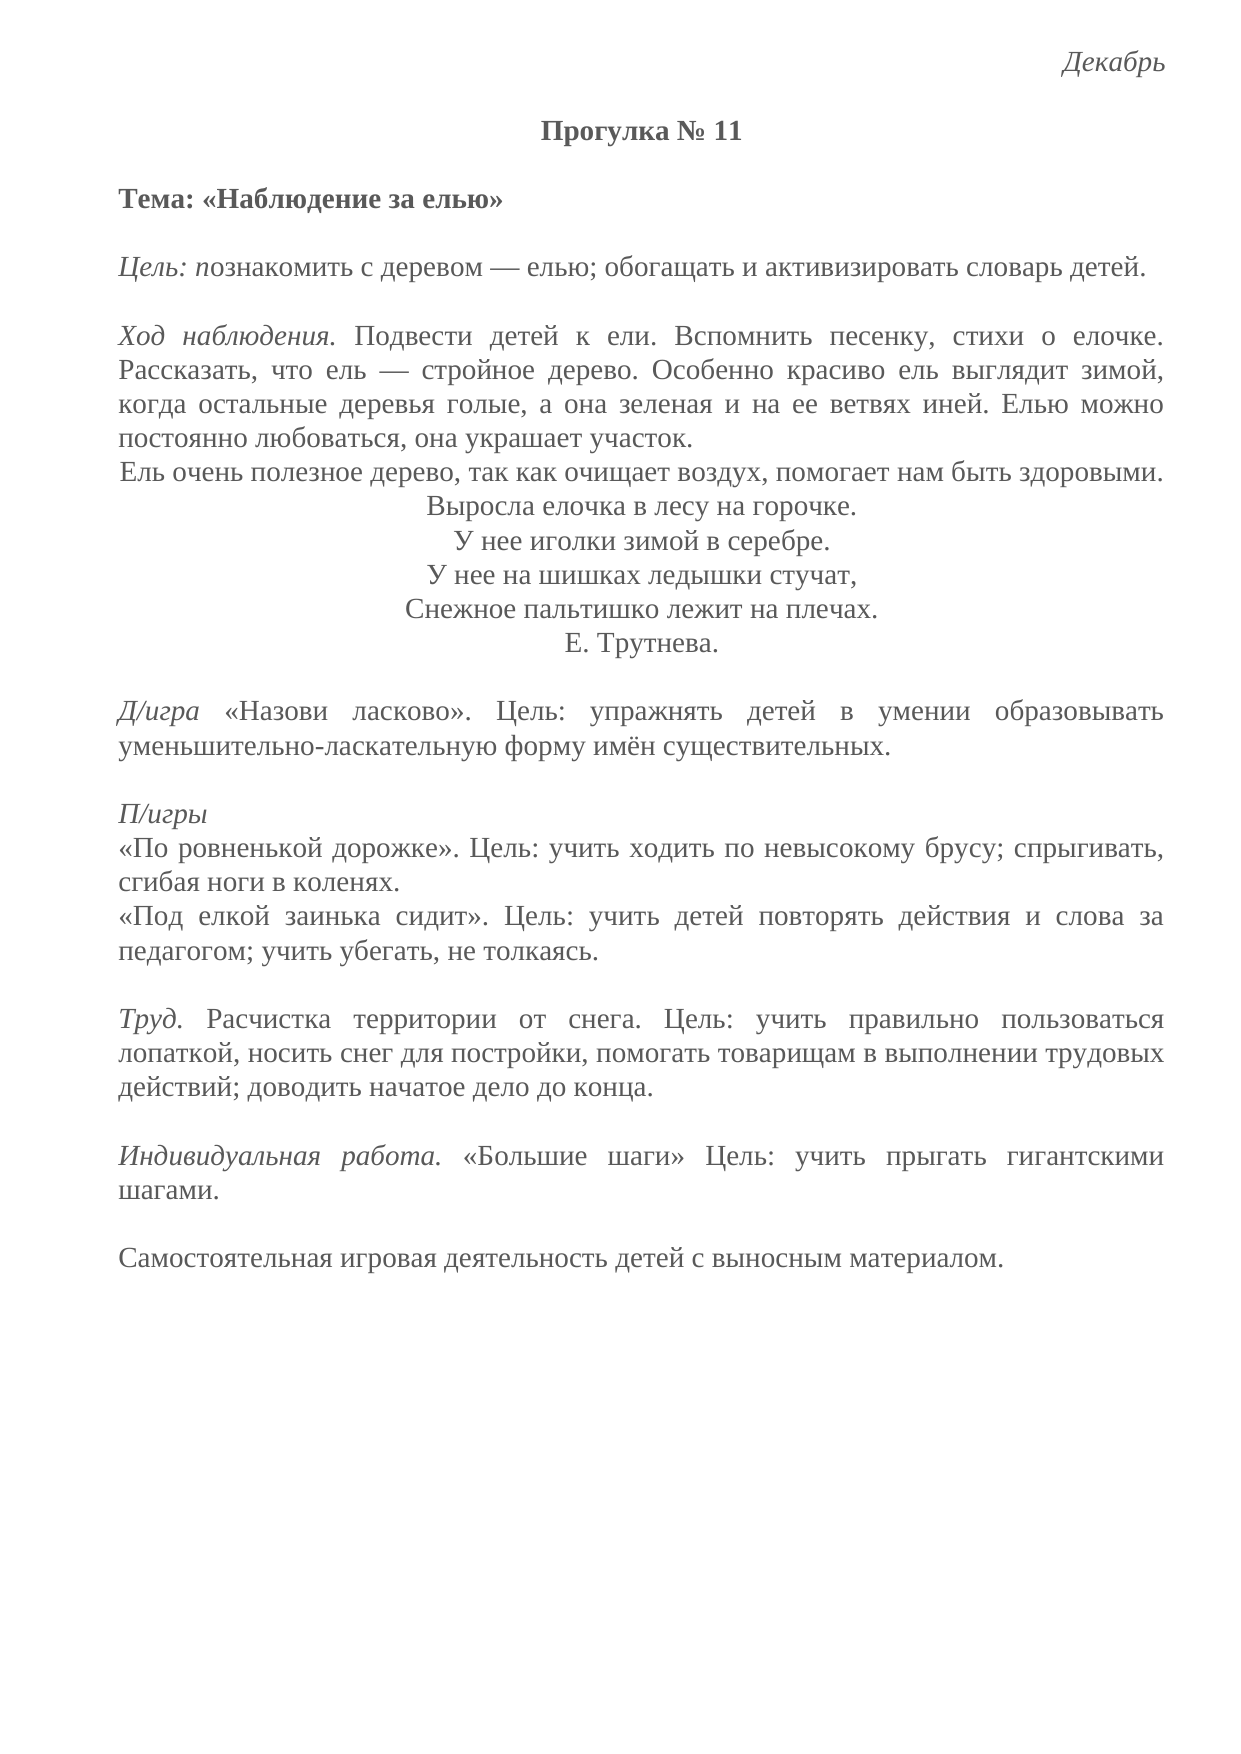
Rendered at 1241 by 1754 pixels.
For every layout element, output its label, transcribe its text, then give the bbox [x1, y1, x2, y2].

text Труд. Расчистка территории от снега. Цель: учить правильно пользоваться лопаткой, носить снег для постройки, помогать товарищам в выполнении трудовых действий; доводить начатое дело до конца. [118, 1000, 1165, 1103]
text Самостоятельная игровая деятельность детей с выносным материалом. [118, 1239, 1165, 1274]
text У нее на шишках ледышки стучат, [118, 556, 1165, 590]
text П/игры [118, 795, 1165, 829]
text Прогулка № 11 [118, 112, 1165, 146]
text «Под елкой заинька сидит». Цель: учить детей повторять действия и слова за педагогом; учить убегать, не толкаясь. [118, 898, 1165, 966]
text «По ровненькой дорожке». Цель: учить ходить по невысокому брусу; спрыгивать, сгибая ноги в коленях. [118, 829, 1165, 898]
text Д/игра «Назови ласково». Цель: упражнять детей в умении образовывать уменьшительно-ласкательную форму имён существительных. [118, 693, 1165, 761]
text Цель: познакомить с деревом — елью; обогащать и активизировать словарь детей. [118, 249, 1165, 283]
text Ель очень полезное дерево, так как очищает воздух, помогает нам быть здоровыми. [118, 454, 1165, 488]
text Индивидуальная работа. «Большие шаги» Цель: учить прыгать гигантскими шагами. [118, 1137, 1165, 1205]
text У нее иголки зимой в серебре. [118, 522, 1165, 556]
text Декабрь [118, 44, 1165, 78]
text Е. Трутнева. [118, 624, 1165, 659]
text Ход наблюдения. Подвести детей к ели. Вспомнить песенку, стихи о елочке. Рассказать, что ель — стройное дерево. Особенно красиво ель выглядит зимой, когда остальные деревья голые, а она зеленая и на ее ветвях иней. Елью можно постоянно любоваться, она украшает участок. [118, 317, 1165, 454]
text Снежное пальтишко лежит на плечах. [118, 590, 1165, 624]
text Выросла елочка в лесу на горочке. [118, 488, 1165, 522]
text Тема: «Наблюдение за елью» [118, 180, 1165, 214]
